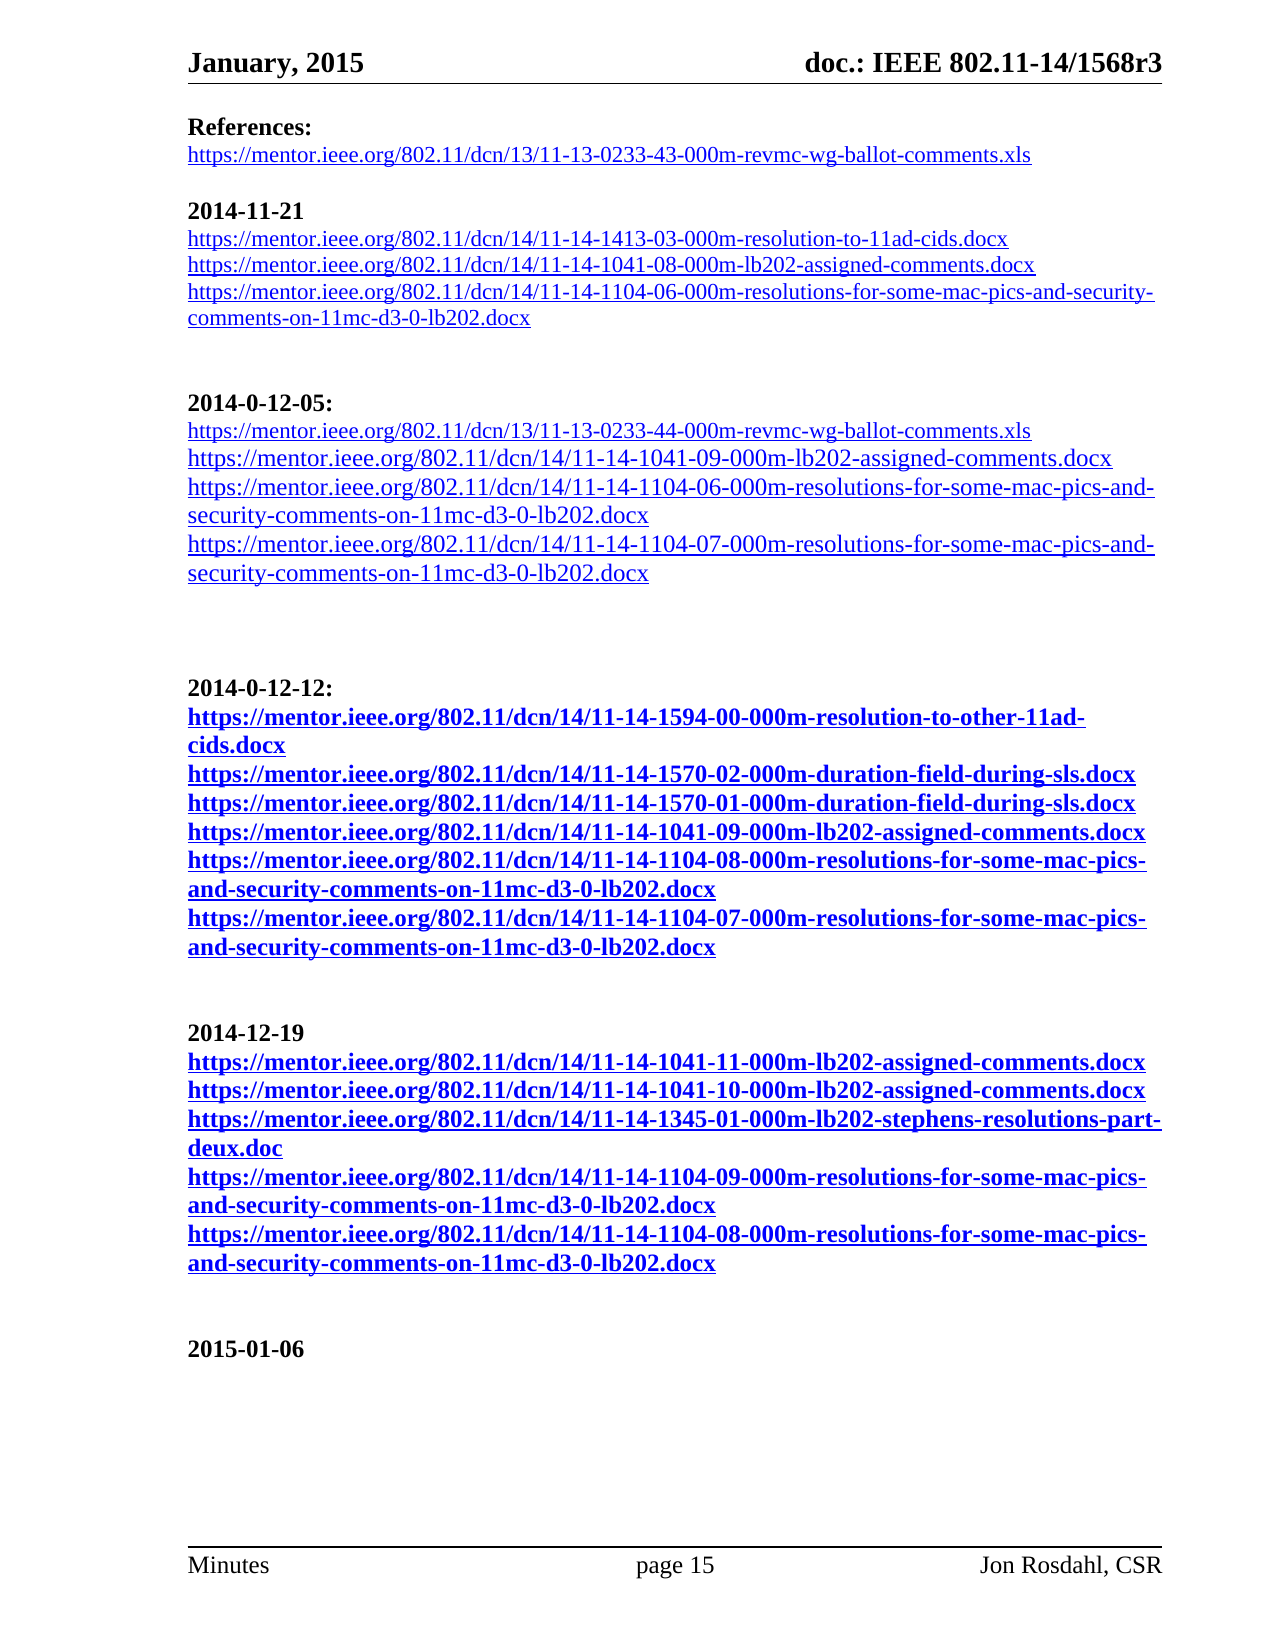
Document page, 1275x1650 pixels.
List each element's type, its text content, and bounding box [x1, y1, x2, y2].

text https://mentor.ieee.org/802.11/dcn/13/11-13-0233-44-000m-revmc-wg-ballot-comments.xls [187, 417, 1162, 443]
text https://mentor.ieee.org/802.11/dcn/14/11-14-1570-02-000m-duration-field-during-sls.docx [187, 759, 1162, 788]
text https://mentor.ieee.org/802.11/dcn/14/11-14-1104-08-000m-resolutions-for-some-mac-pics-and-security-comments-on-11mc-d3-0-lb202.docx [187, 1219, 1162, 1277]
text https://mentor.ieee.org/802.11/dcn/14/11-14-1570-01-000m-duration-field-during-sls.docx [187, 788, 1162, 817]
text https://mentor.ieee.org/802.11/dcn/14/11-14-1104-07-000m-resolutions-for-some-mac-pics-and-security-comments-on-11mc-d3-0-lb202.docx [187, 529, 1162, 587]
text https://mentor.ieee.org/802.11/dcn/14/11-14-1345-01-000m-lb202-stephens-resolutions-part-deux.doc [187, 1104, 1162, 1129]
text https://mentor.ieee.org/802.11/dcn/14/11-14-1104-07-000m-resolutions-for-some-mac-pics-and-security-comments-on-11mc-d3-0-lb202.docx [187, 903, 1162, 961]
text https://mentor.ieee.org/802.11/dcn/14/11-14-1413-03-000m-resolution-to-11ad-cids.docx [187, 225, 1162, 251]
text 2014-0-12-12: [187, 673, 1162, 702]
text 2014-12-19 [187, 1018, 1162, 1047]
text 2015-01-06 [187, 1334, 1162, 1363]
text https://mentor.ieee.org/802.11/dcn/14/11-14-1041-09-000m-lb202-assigned-comments.docx [187, 817, 1162, 846]
text 2014-0-12-05: [187, 388, 1162, 417]
text https://mentor.ieee.org/802.11/dcn/14/11-14-1041-08-000m-lb202-assigned-comments.docx [187, 251, 1162, 278]
text https://mentor.ieee.org/802.11/dcn/14/11-14-1345-01-000m-lb202-stephens-resolutions-part-deux.doc [187, 1130, 1162, 1162]
text 2014-11-21 [187, 196, 1162, 225]
text https://mentor.ieee.org/802.11/dcn/14/11-14-1041-10-000m-lb202-assigned-comments.docx [187, 1076, 1162, 1104]
text https://mentor.ieee.org/802.11/dcn/14/11-14-1041-09-000m-lb202-assigned-comments.docx [187, 443, 1162, 472]
text https://mentor.ieee.org/802.11/dcn/14/11-14-1104-06-000m-resolutions-for-some-mac-pics-and-security-comments-on-11mc-d3-0-lb202.docx [187, 278, 1162, 331]
text References: [187, 112, 1162, 141]
text https://mentor.ieee.org/802.11/dcn/14/11-14-1104-09-000m-resolutions-for-some-mac-pics-and-security-comments-on-11mc-d3-0-lb202.docx [187, 1162, 1162, 1219]
text https://mentor.ieee.org/802.11/dcn/14/11-14-1594-00-000m-resolution-to-other-11ad-cids.docx [187, 702, 1162, 759]
text https://mentor.ieee.org/802.11/dcn/14/11-14-1104-08-000m-resolutions-for-some-mac-pics-and-security-comments-on-11mc-d3-0-lb202.docx [187, 846, 1162, 903]
text https://mentor.ieee.org/802.11/dcn/14/11-14-1104-06-000m-resolutions-for-some-mac-pics-and-security-comments-on-11mc-d3-0-lb202.docx [187, 472, 1162, 529]
text https://mentor.ieee.org/802.11/dcn/13/11-13-0233-43-000m-revmc-wg-ballot-comments.xls [187, 141, 1162, 168]
text https://mentor.ieee.org/802.11/dcn/14/11-14-1041-11-000m-lb202-assigned-comments.docx [187, 1047, 1162, 1076]
